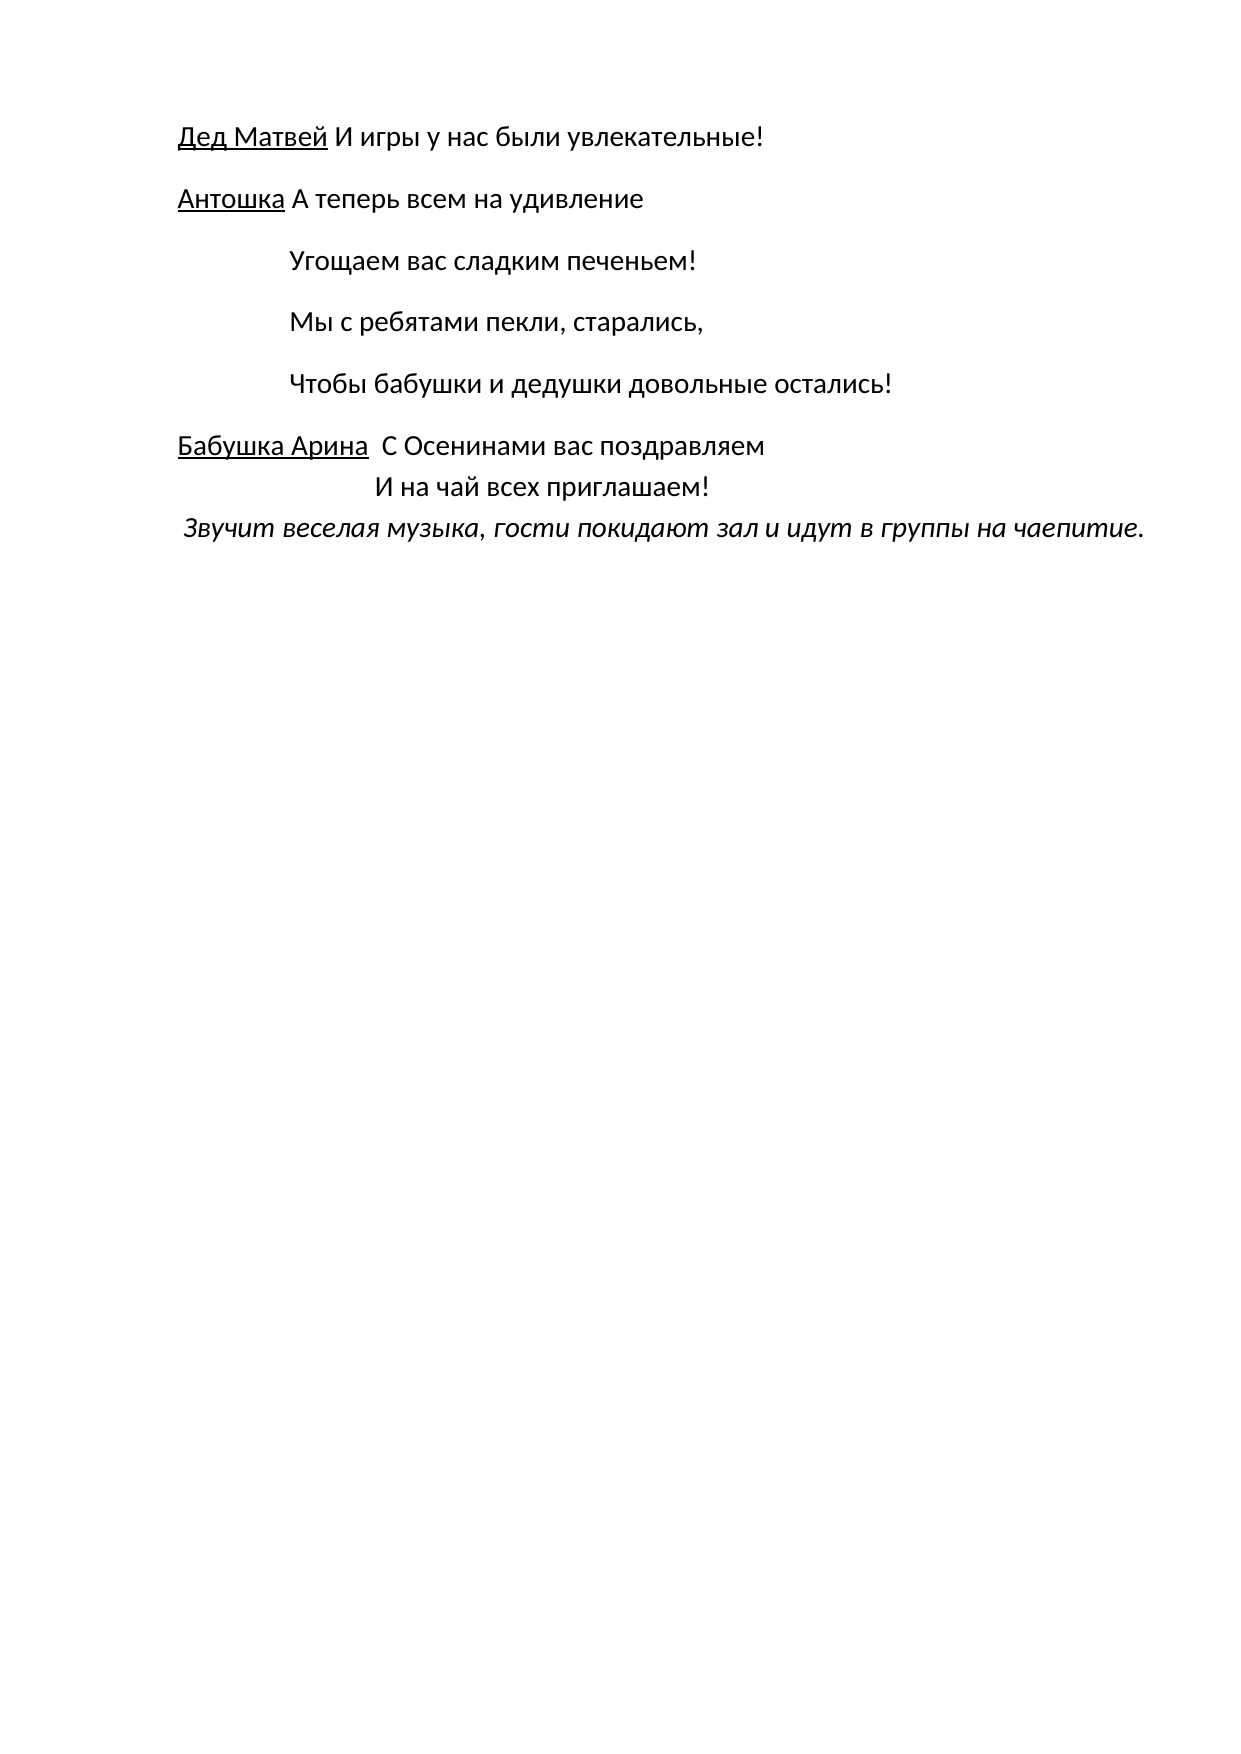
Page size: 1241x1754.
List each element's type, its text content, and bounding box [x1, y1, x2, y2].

text Дед Матвей И игры у нас были увлекательные! [177, 118, 1152, 154]
text Антошка А теперь всем на удивление [177, 180, 1152, 216]
text И на чай всех приглашаем! [177, 468, 1152, 503]
text Звучит веселая музыка, гости покидают зал и идут в группы на чаепитие. [177, 509, 1152, 544]
text Мы с ребятами пекли, старались, [177, 303, 1152, 339]
text Чтобы бабушки и дедушки довольные остались! [177, 365, 1152, 401]
text Угощаем вас сладким печеньем! [177, 242, 1152, 277]
text Бабушка Арина С Осенинами вас поздравляем [177, 427, 1152, 463]
